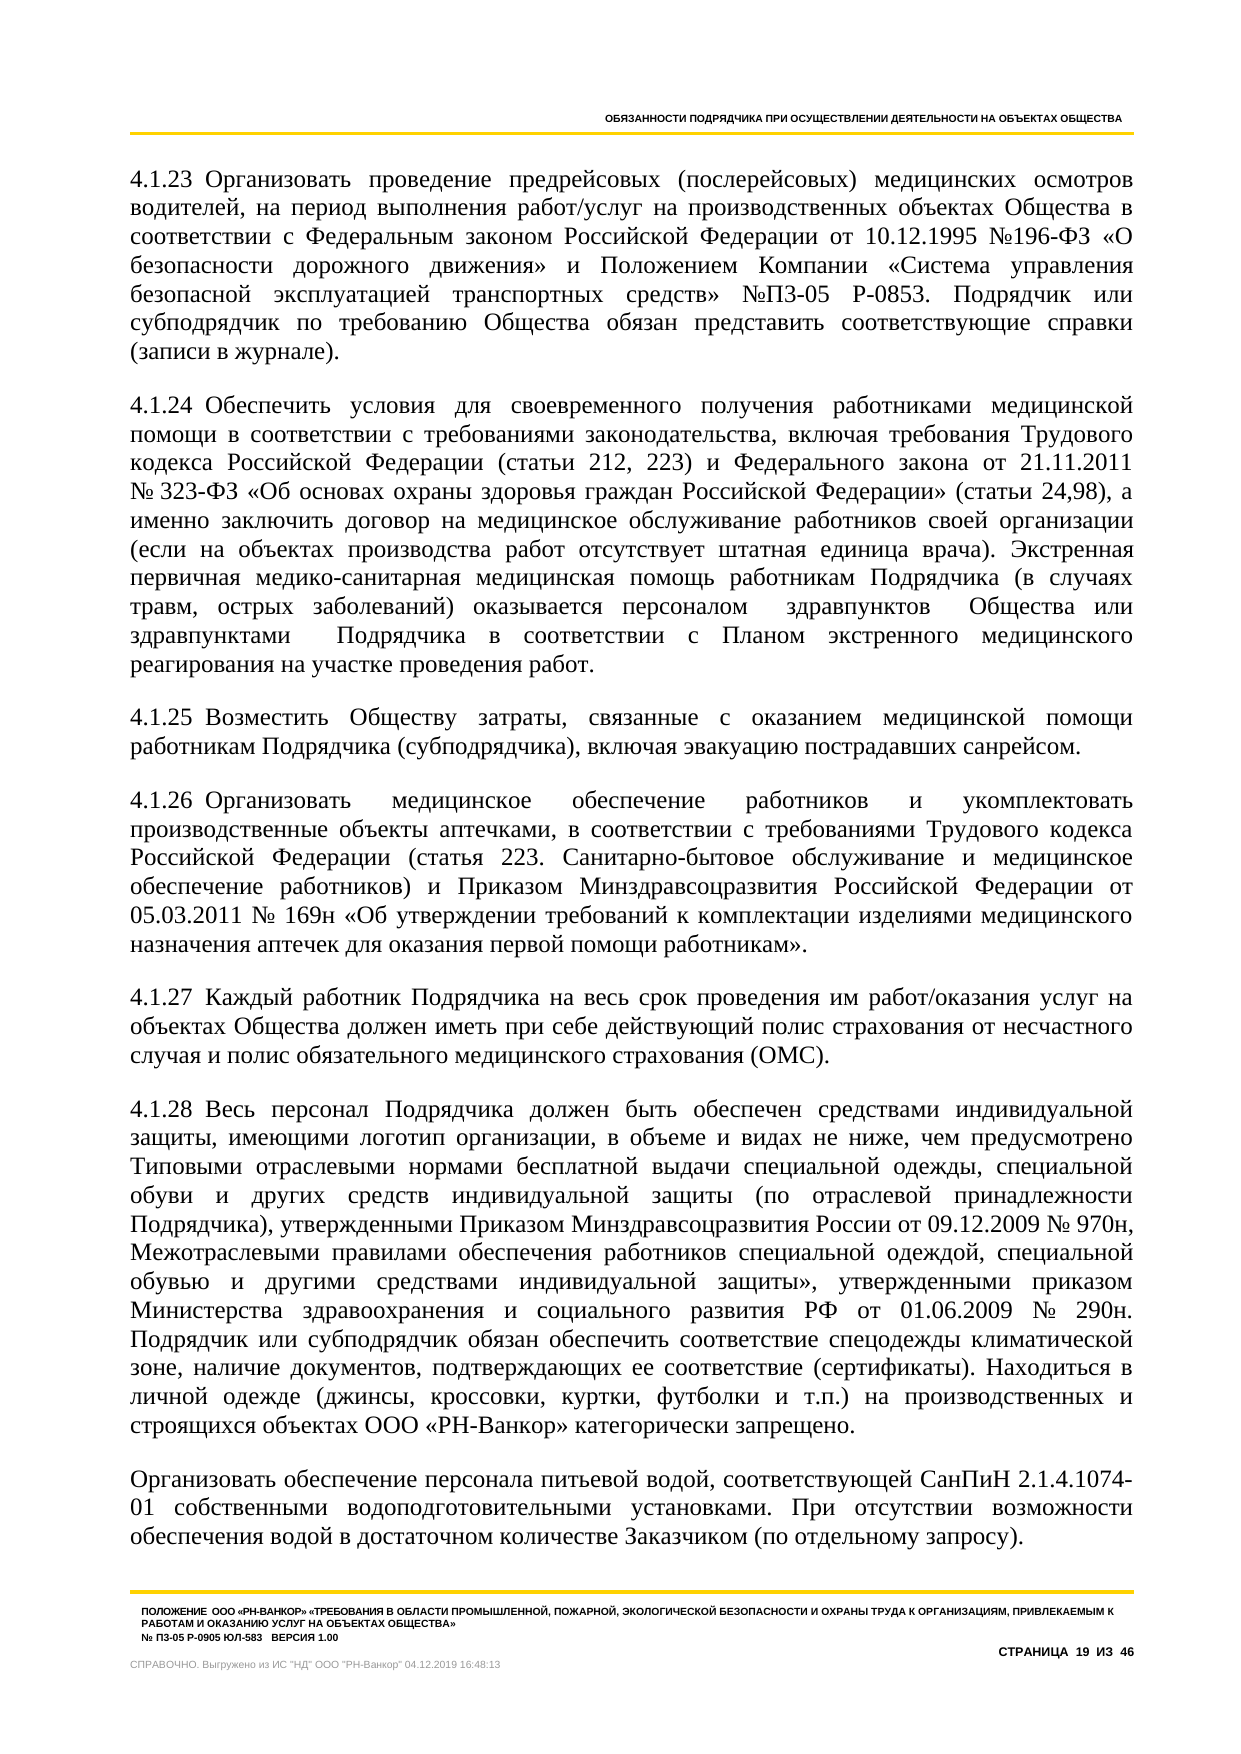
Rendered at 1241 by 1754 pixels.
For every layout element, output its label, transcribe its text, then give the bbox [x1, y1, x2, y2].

list Обеспечить условия для своевременного получения работниками медицинской помощи в соответствии с требованиями законодательства, включая требования Трудового кодекса Российской Федерации (статьи 212, 223) и Федерального закона от 21.11.2011 № 323-ФЗ «Об основах охраны здоровья граждан Российской Федерации» (статьи 24,98), а именно заключить договор на медицинское обслуживание работников своей организации (если на объектах производства работ отсутствует штатная единица врача). Экстренная первичная медико-санитарная медицинская помощь работникам Подрядчика (в случаях травм, острых заболеваний) оказывается персоналом здравпунктов Общества или здравпунктами Подрядчика в соответствии с Планом экстренного медицинского реагирования на участке проведения работ. [130, 390, 1134, 677]
list Весь персонал Подрядчика должен быть обеспечен средствами индивидуальной защиты, имеющими логотип организации, в объеме и видах не ниже, чем предусмотрено Типовыми отраслевыми нормами бесплатной выдачи специальной одежды, специальной обуви и других средств индивидуальной защиты (по отраслевой принадлежности Подрядчика), утвержденными Приказом Минздравсоцразвития России от 09.12.2009 № 970н, Межотраслевыми правилами обеспечения работников специальной одеждой, специальной обувью и другими средствами индивидуальной защиты», утвержденными приказом Министерства здравоохранения и социального развития РФ от 01.06.2009 № 290н. Подрядчик или субподрядчик обязан обеспечить соответствие спецодежды климатической зоне, наличие документов, подтверждающих ее соответствие (сертификаты). Находиться в личной одежде (джинсы, кроссовки, куртки, футболки и т.п.) на производственных и строящихся объектах ООО «РН-Ванкор» категорически запрещено. [130, 1094, 1134, 1439]
text Организовать обеспечение персонала питьевой водой, соответствующей СанПиН 2.1.4.1074-01 собственными водоподготовительными установками. При отсутствии возможности обеспечения водой в достаточном количестве Заказчиком (по отдельному запросу). [130, 1464, 1134, 1550]
list Каждый работник Подрядчика на весь срок проведения им работ/оказания услуг на объектах Общества должен иметь при себе действующий полис страхования от несчастного случая и полис обязательного медицинского страхования (ОМС). [130, 982, 1134, 1069]
list Организовать проведение предрейсовых (послерейсовых) медицинских осмотров водителей, на период выполнения работ/услуг на производственных объектах Общества в соответствии с Федеральным законом Российской Федерации от 10.12.1995 №196-ФЗ «О безопасности дорожного движения» и Положением Компании «Система управления безопасной эксплуатацией транспортных средств» №П3-05 Р-0853. Подрядчик или субподрядчик по требованию Общества обязан представить соответствующие справки (записи в журнале). [130, 164, 1134, 365]
list Организовать медицинское обеспечение работников и укомплектовать производственные объекты аптечками, в соответствии с требованиями Трудового кодекса Российской Федерации (статья 223. Санитарно-бытовое обслуживание и медицинское обеспечение работников) и Приказом Минздравсоцразвития Российской Федерации от 05.03.2011 № 169н «Об утверждении требований к комплектации изделиями медицинского назначения аптечек для оказания первой помощи работникам». [130, 785, 1134, 957]
list Возместить Обществу затраты, связанные с оказанием медицинской помощи работникам Подрядчика (субподрядчика), включая эвакуацию пострадавших санрейсом. [130, 702, 1134, 760]
